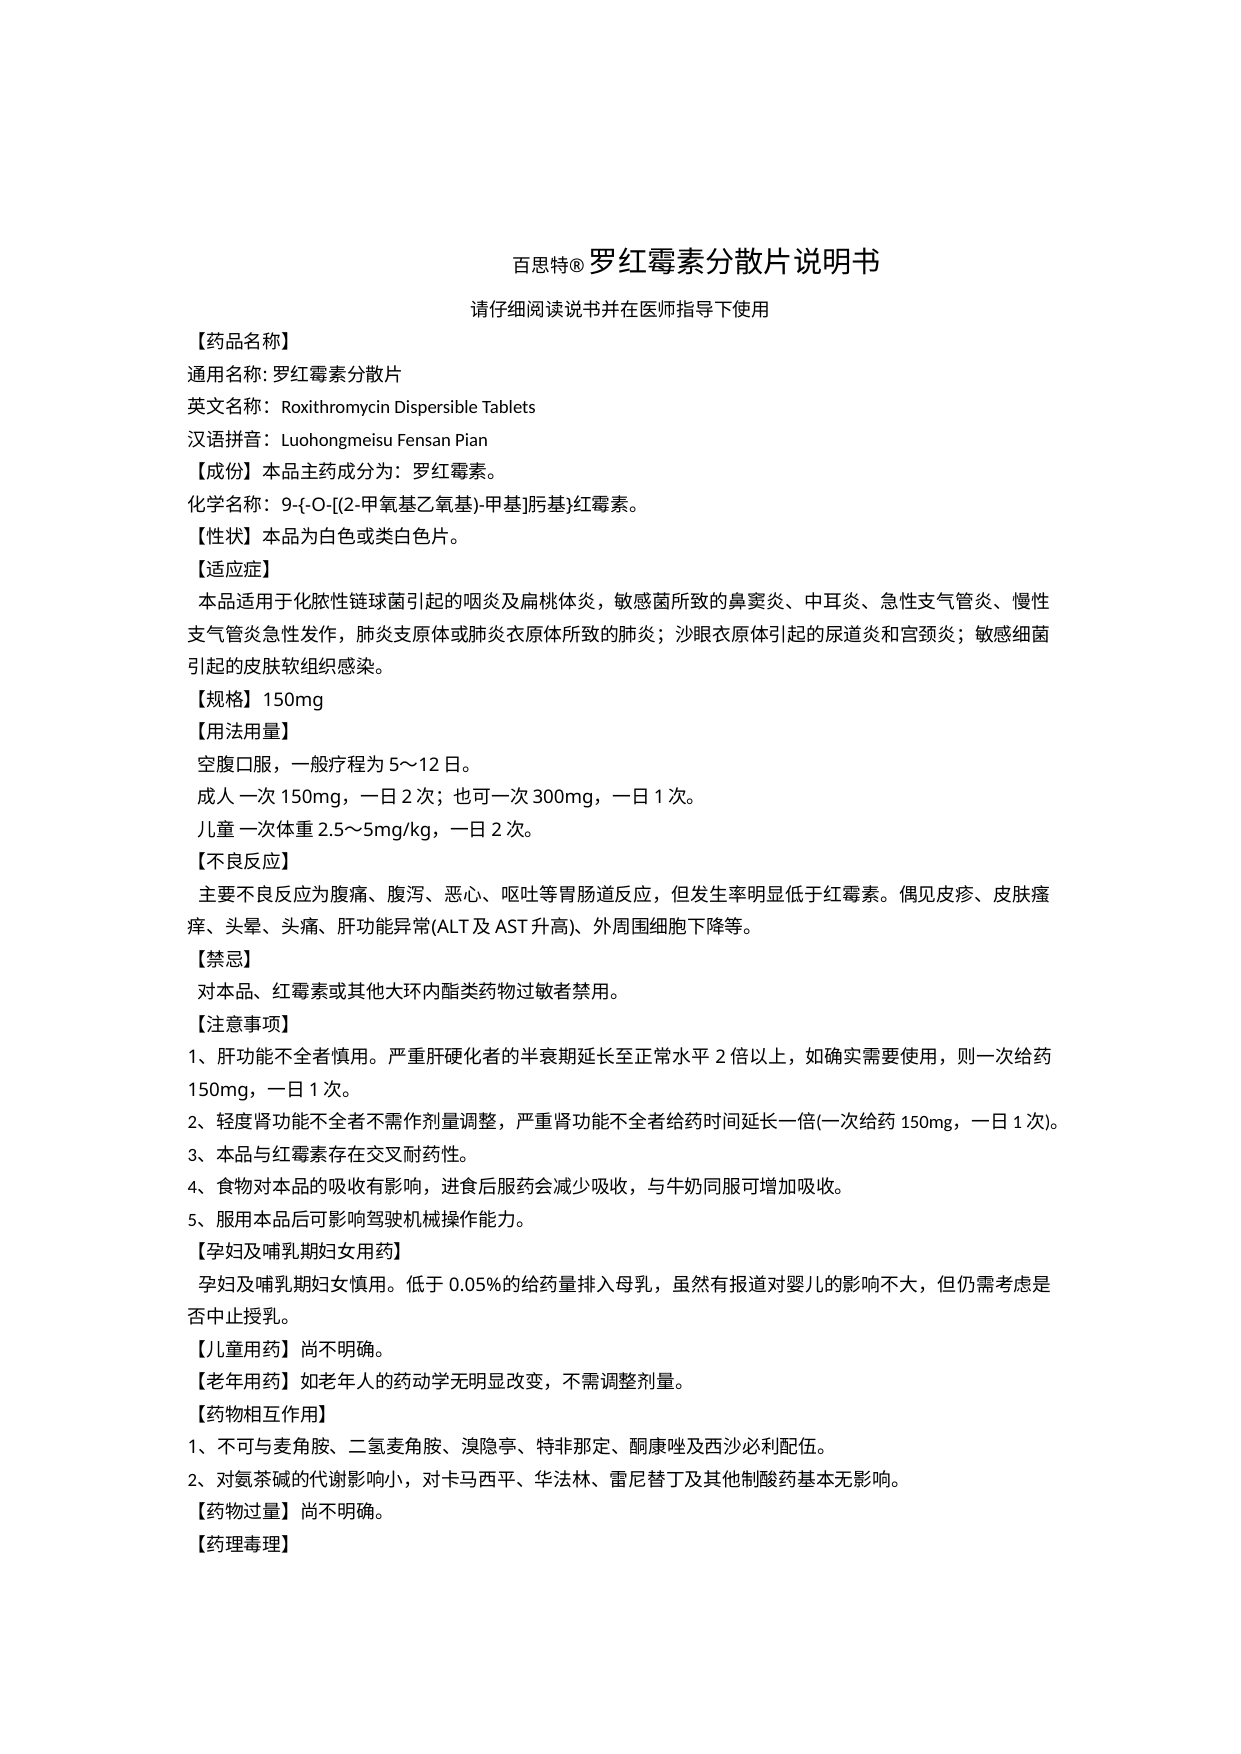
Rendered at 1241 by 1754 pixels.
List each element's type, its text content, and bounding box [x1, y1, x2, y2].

text 汉语拼音：Luohongmeisu Fensan Pian [187, 422, 1053, 454]
text 【注意事项】 [187, 1007, 1053, 1039]
text 2、对氨茶碱的代谢影响小，对卡马西平、华法林、雷尼替丁及其他制酸药基本无影响。 [187, 1462, 1053, 1494]
text 主要不良反应为腹痛、腹泻、恶心、呕吐等胃肠道反应，但发生率明显低于红霉素。偶见皮疹、皮肤瘙痒、头晕、头痛、肝功能异常(ALT及AST升高)、外周围细胞下降等。 [187, 877, 1053, 942]
text 4、食物对本品的吸收有影响，进食后服药会减少吸收，与牛奶同服可增加吸收。 [187, 1169, 1053, 1202]
text 化学名称：9-{-O-[(2-甲氧基乙氧基)-甲基]肟基}红霉素。 [187, 487, 1053, 519]
text 本品适用于化脓性链球菌引起的咽炎及扁桃体炎，敏感菌所致的鼻窦炎、中耳炎、急性支气管炎、慢性支气管炎急性发作，肺炎支原体或肺炎衣原体所致的肺炎；沙眼衣原体引起的尿道炎和宫颈炎；敏感细菌引起的皮肤软组织感染。 [187, 584, 1053, 682]
text 儿童 一次体重2.5～5mg/kg，一日2次。 [187, 812, 1053, 844]
text 对本品、红霉素或其他大环内酯类药物过敏者禁用。 [187, 974, 1053, 1007]
text 【适应症】 [187, 552, 1053, 584]
text 1、不可与麦角胺、二氢麦角胺、溴隐亭、特非那定、酮康唑及西沙必利配伍。 [187, 1429, 1053, 1462]
text 百思特® 罗红霉素分散片说明书 [187, 227, 1053, 292]
text 2、轻度肾功能不全者不需作剂量调整，严重肾功能不全者给药时间延长一倍(一次给药150mg，一日1次)。 [187, 1104, 1053, 1137]
text 【成份】本品主药成分为：罗红霉素。 [187, 454, 1053, 487]
text 5、服用本品后可影响驾驶机械操作能力。 [187, 1202, 1053, 1234]
text 【禁忌】 [187, 942, 1053, 974]
text 请仔细阅读说书并在医师指导下使用 [187, 292, 1053, 324]
text 【儿童用药】尚不明确。 [187, 1332, 1053, 1364]
text 【孕妇及哺乳期妇女用药】 [187, 1234, 1053, 1267]
text 孕妇及哺乳期妇女慎用。低于0.05%的给药量排入母乳，虽然有报道对婴儿的影响不大，但仍需考虑是否中止授乳。 [187, 1267, 1053, 1332]
text 【用法用量】 [187, 714, 1053, 747]
text 【药理毒理】 [187, 1527, 1053, 1559]
text 【药品名称】 [187, 324, 1053, 357]
text 3、本品与红霉素存在交叉耐药性。 [187, 1137, 1053, 1169]
text 【药物过量】尚不明确。 [187, 1494, 1053, 1527]
text 【药物相互作用】 [187, 1397, 1053, 1429]
text 成人 一次150mg，一日2次；也可一次300mg，一日1次。 [187, 779, 1053, 812]
text 【不良反应】 [187, 844, 1053, 877]
text 1、肝功能不全者慎用。严重肝硬化者的半衰期延长至正常水平2倍以上，如确实需要使用，则一次给药150mg，一日1次。 [187, 1039, 1053, 1104]
text 【老年用药】如老年人的药动学无明显改变，不需调整剂量。 [187, 1364, 1053, 1397]
text 【性状】本品为白色或类白色片。 [187, 519, 1053, 552]
text 空腹口服，一般疗程为5～12日。 [187, 747, 1053, 779]
text 英文名称：Roxithromycin Dispersible Tablets [187, 389, 1053, 422]
text 通用名称: 罗红霉素分散片 [187, 357, 1053, 389]
text 【规格】150mg [187, 682, 1053, 714]
